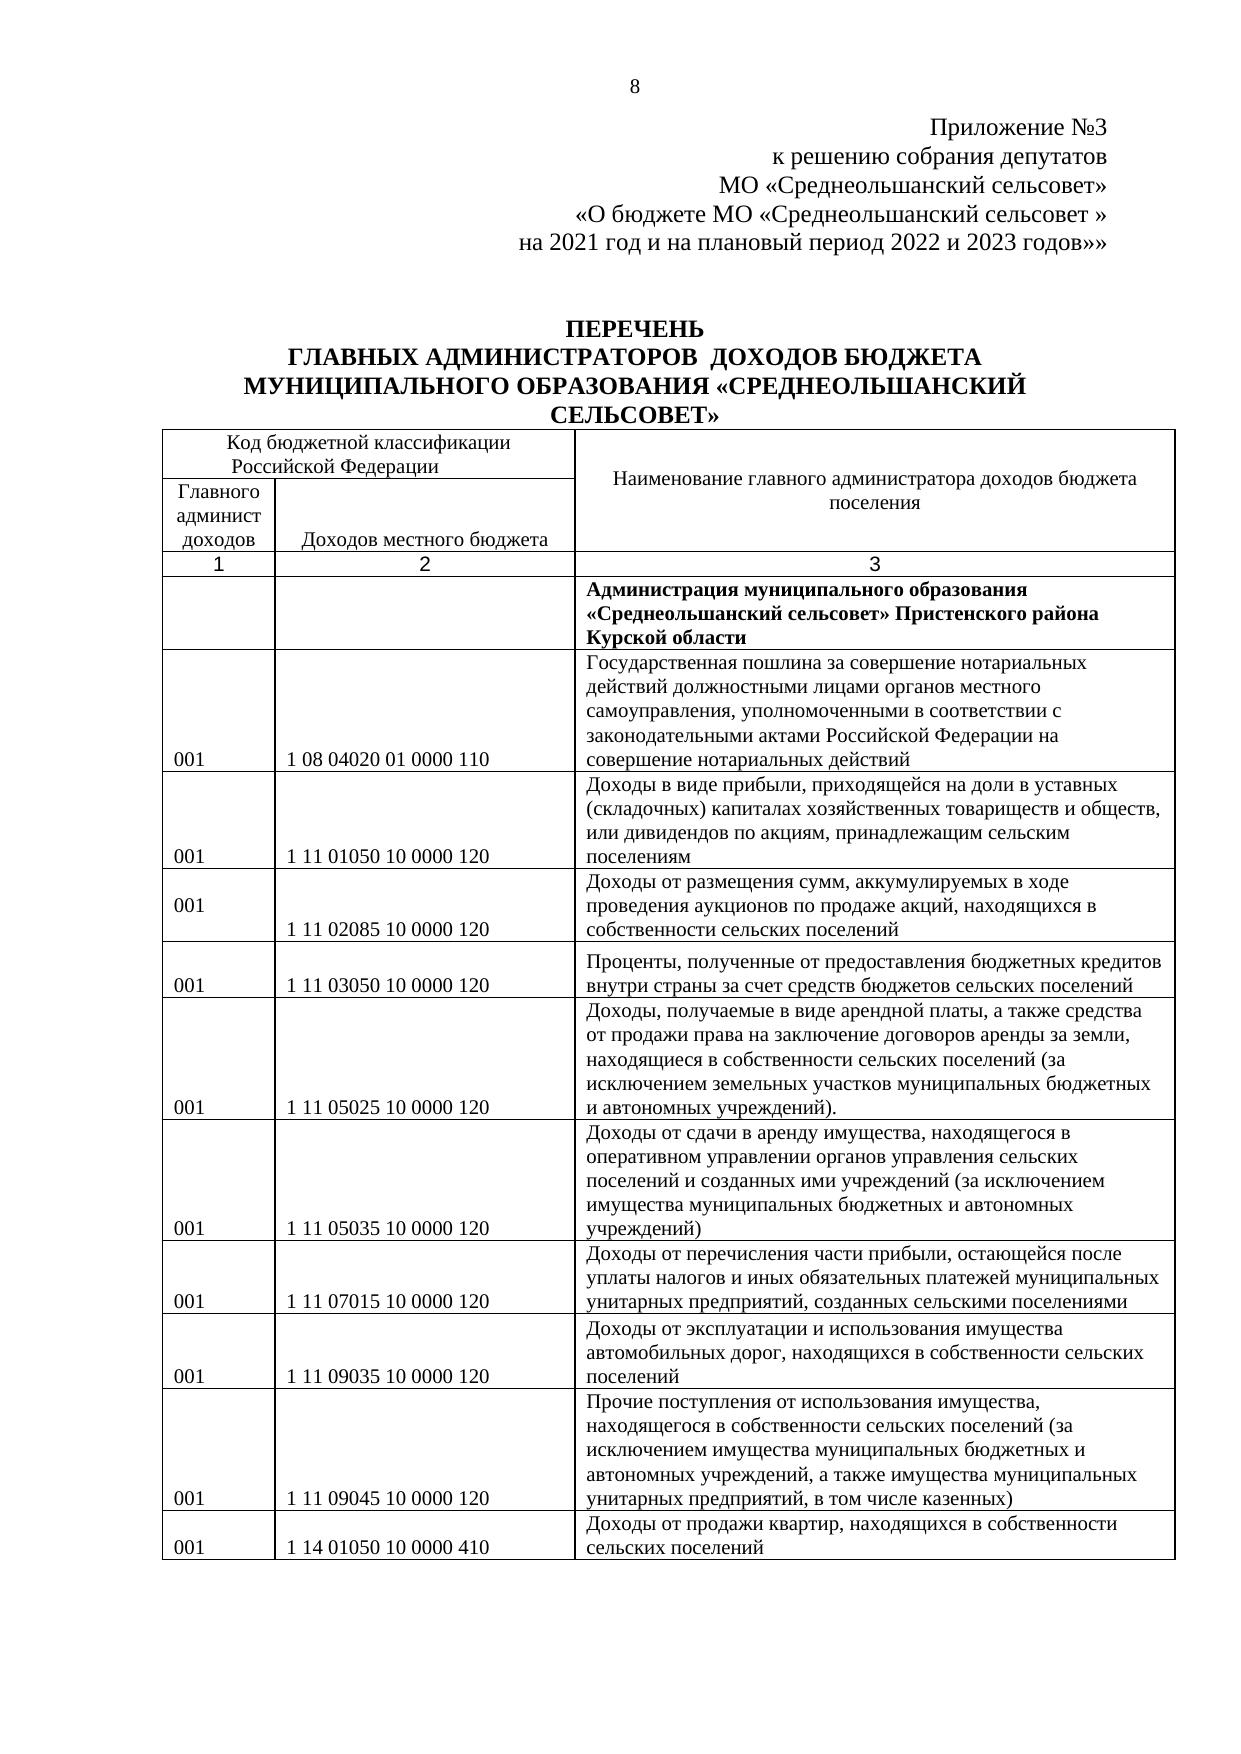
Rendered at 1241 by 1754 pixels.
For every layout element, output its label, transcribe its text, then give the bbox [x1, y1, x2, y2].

table_header Код бюджетной классификации Российской Федерации [163, 430, 574, 478]
table_cell Доходы от сдачи в аренду имущества, находящегося в оперативном управлении органов управления сельских поселений и созданных ими учреждений (за исключением имущества муниципальных бюджетных и автономных учреждений) [576, 1120, 1174, 1240]
table_cell 001 [163, 1241, 274, 1313]
table_cell Доходы, получаемые в виде арендной платы, а также средства от продажи права на заключение договоров аренды за земли, находящиеся в собственности сельских поселений (за исключением земельных участков муниципальных бюджетных и автономных учреждений). [576, 998, 1174, 1119]
table_cell 001 [163, 772, 274, 868]
table_cell Доходы от размещения сумм, аккумулируемых в ходе проведения аукционов по продаже акций, находящихся в собственности сельских поселений [576, 869, 1174, 941]
text на 2021 год и на плановый период 2022 и 2023 годов»» [162, 227, 1107, 256]
table_cell 001 [163, 942, 274, 997]
table_cell Главного админист доходов [163, 479, 274, 551]
text к решению собрания депутатов [162, 141, 1107, 170]
table_cell 001 [163, 869, 274, 941]
table_cell 001 [163, 1314, 274, 1388]
table_cell 001 [163, 998, 274, 1119]
table_cell 1 11 09045 10 0000 120 [276, 1389, 574, 1509]
text СЕЛЬСОВЕТ» [162, 400, 1107, 429]
table_cell Прочие поступления от использования имущества, находящегося в собственности сельских поселений (за исключением имущества муниципальных бюджетных и автономных учреждений, а также имущества муниципальных унитарных предприятий, в том числе казенных) [576, 1389, 1174, 1509]
table_cell Доходы от эксплуатации и использования имущества автомобильных дорог, находящихся в собственности сельских поселений [576, 1314, 1174, 1388]
table_cell 001 [163, 1389, 274, 1509]
table_cell 1 11 03050 10 0000 120 [276, 942, 574, 997]
table_cell 1 11 01050 10 0000 120 [276, 772, 574, 868]
table_cell Проценты, полученные от предоставления бюджетных кредитов внутри страны за счет средств бюджетов сельских поселений [576, 942, 1174, 997]
table_cell [163, 577, 274, 649]
table_cell 1 11 05025 10 0000 120 [276, 998, 574, 1119]
subtitle ПЕРЕЧЕНЬ [162, 314, 1107, 342]
table_cell 1 [163, 552, 274, 576]
table_cell Государственная пошлина за совершение нотариальных действий должностными лицами органов местного самоуправления, уполномоченными в соответствии с законодательными актами Российской Федерации на совершение нотариальных действий [576, 650, 1174, 771]
text МО «Среднеольшанский сельсовет» [162, 170, 1107, 199]
table_cell Доходов местного бюджета [276, 479, 574, 551]
table_cell Администрация муниципального образования «Среднеольшанский сельсовет» Пристенского района Курской области [576, 577, 1174, 649]
table_cell Доходы в виде прибыли, приходящейся на доли в уставных (складочных) капиталах хозяйственных товариществ и обществ, или дивидендов по акциям, принадлежащим сельским поселениям [576, 772, 1174, 868]
table_cell 1 11 07015 10 0000 120 [276, 1241, 574, 1313]
table_cell 2 [276, 552, 574, 576]
subtitle ГЛАВНЫХ АДМИНИСТРАТОРОВ ДОХОДОВ БЮДЖЕТА МУНИЦИПАЛЬНОГО ОБРАЗОВАНИЯ «СРЕДНЕОЛЬШАНСКИЙ [162, 342, 1107, 400]
table_header Наименование главного администратора доходов бюджета поселения [576, 430, 1174, 551]
table_cell 3 [576, 552, 1174, 576]
text «О бюджете МО «Среднеольшанский сельсовет » [162, 199, 1107, 227]
table_cell 1 14 01050 10 0000 410 [276, 1511, 574, 1559]
table_cell 1 11 09035 10 0000 120 [276, 1314, 574, 1388]
table_cell 001 [163, 650, 274, 771]
table_cell Доходы от продажи квартир, находящихся в собственности сельских поселений [576, 1511, 1174, 1559]
table_cell [276, 577, 574, 649]
table_cell 001 [163, 1120, 274, 1240]
table_cell 001 [163, 1511, 274, 1559]
table_cell Доходы от перечисления части прибыли, остающейся после уплаты налогов и иных обязательных платежей муниципальных унитарных предприятий, созданных сельскими поселениями [576, 1241, 1174, 1313]
table_cell 1 11 02085 10 0000 120 [276, 869, 574, 941]
table_cell 1 11 05035 10 0000 120 [276, 1120, 574, 1240]
table_cell 1 08 04020 01 0000 110 [276, 650, 574, 771]
text Приложение №3 [162, 112, 1107, 141]
